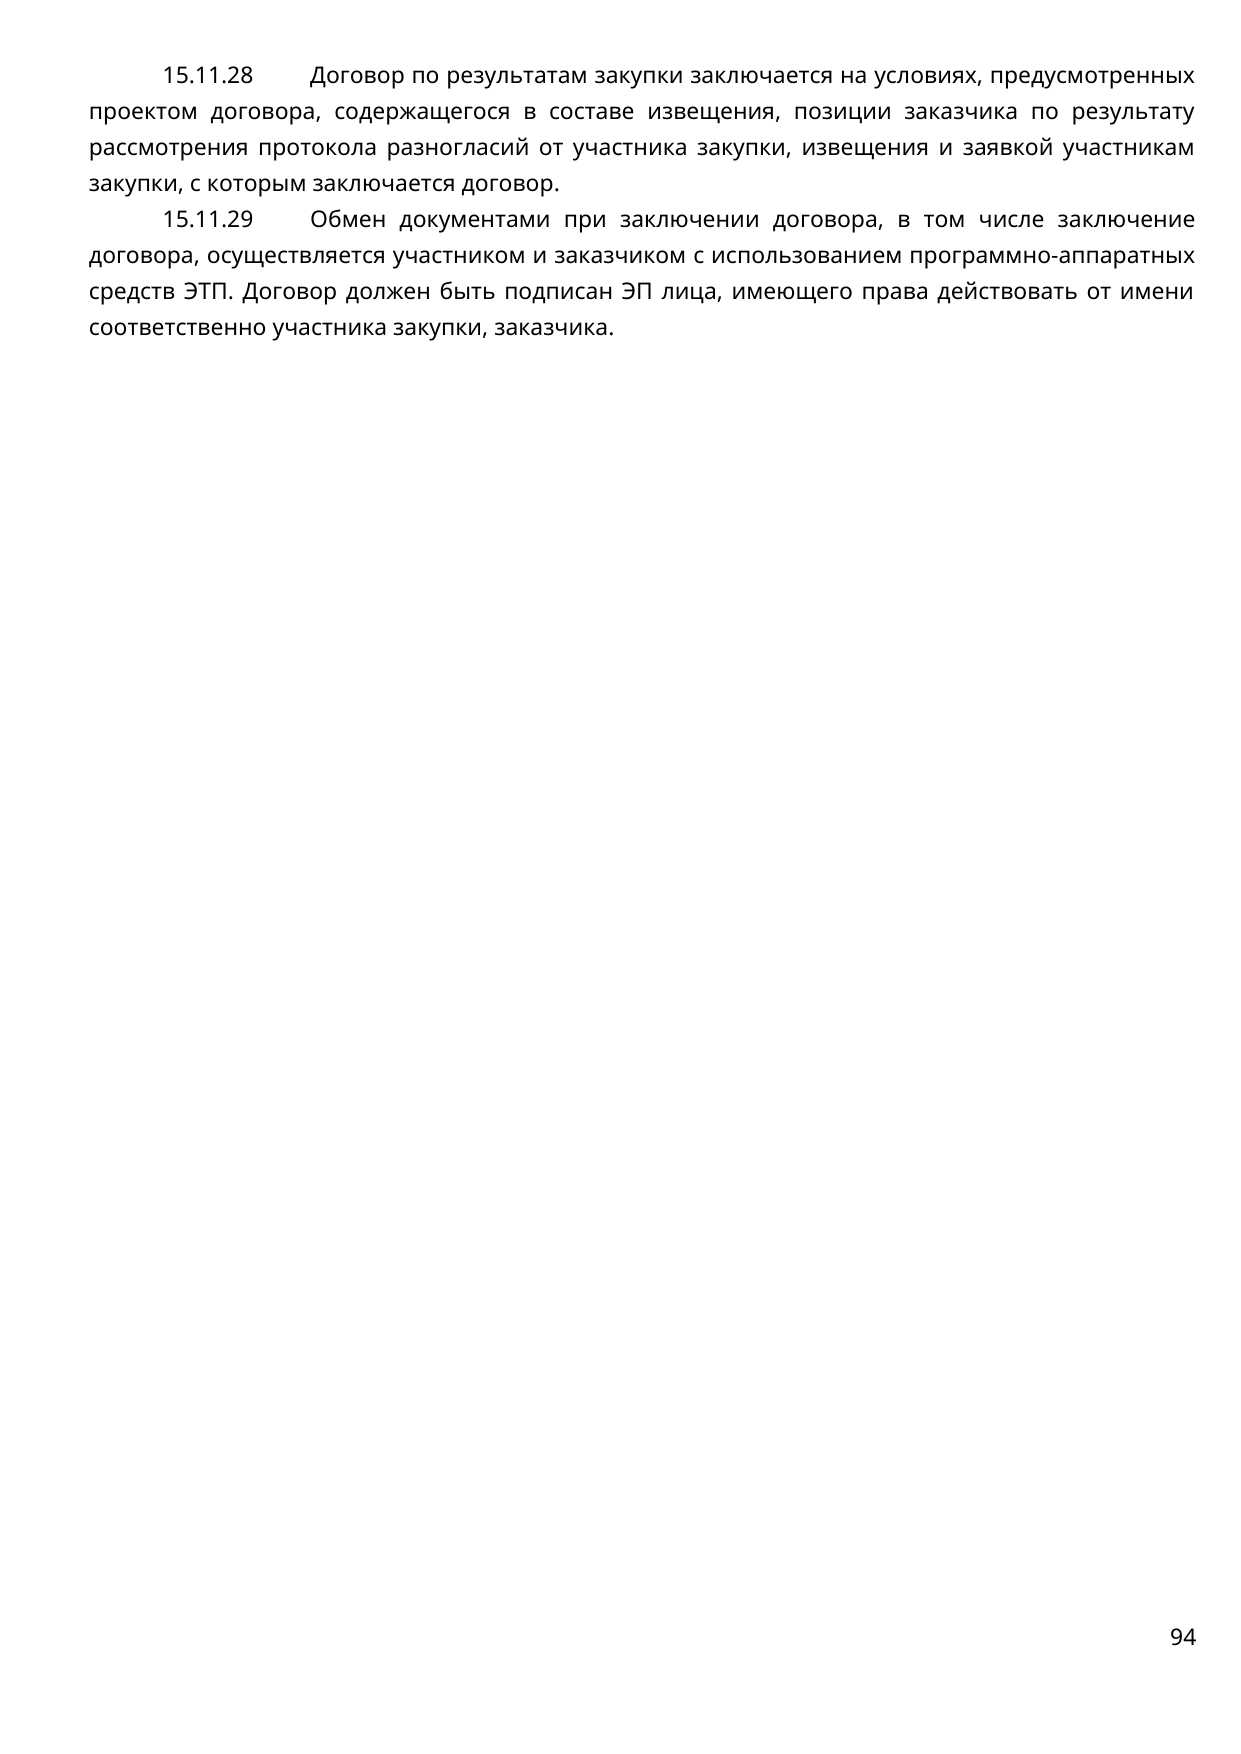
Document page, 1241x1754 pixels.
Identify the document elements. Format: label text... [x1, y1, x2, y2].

text 15.11.29 Обмен документами при заключении договора, в том числе заключение договора, осуществляется участником и заказчиком с использованием программно-аппаратных средств ЭТП. Договор должен быть подписан ЭП лица, имеющего права действовать от имени соответственно участника закупки, заказчика. [89, 203, 1196, 342]
text 15.11.28 Договор по результатам закупки заключается на условиях, предусмотренных проектом договора, содержащегося в составе извещения, позиции заказчика по результату рассмотрения протокола разногласий от участника закупки, извещения и заявкой участникам закупки, с которым заключается договор. [89, 59, 1196, 198]
